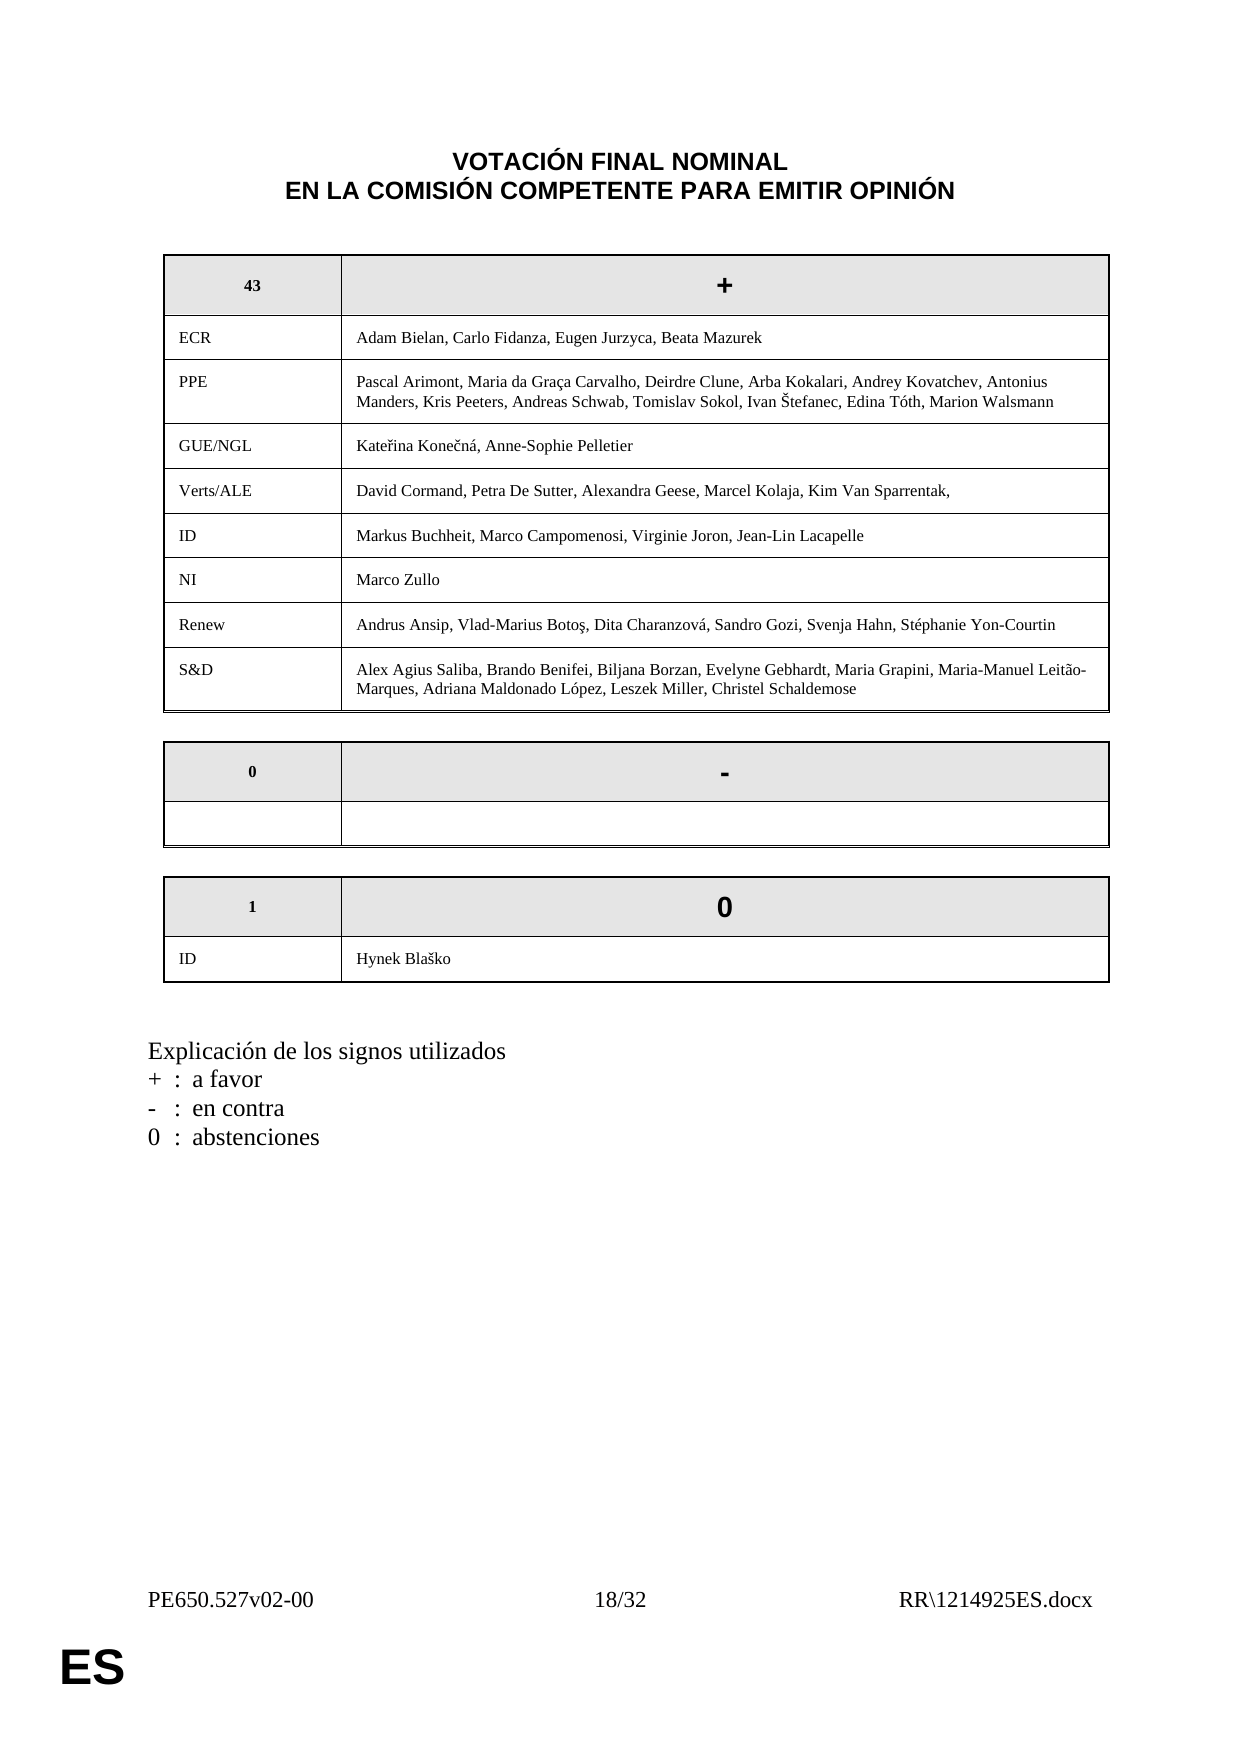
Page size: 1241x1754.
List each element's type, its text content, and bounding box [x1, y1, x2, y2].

table_cell Alex Agius Saliba, Brando Benifei, Biljana Borzan, Evelyne Gebhardt, Maria Grapini, Maria-Manuel Leitão-Marques, Adriana Maldonado López, Leszek Miller, Christel Schaldemose [342, 648, 1108, 710]
text 0 : abstenciones [148, 1122, 1092, 1151]
table_cell PPE [165, 360, 341, 423]
table_cell S&D [165, 648, 341, 710]
table_cell ID [165, 514, 341, 557]
table_cell Marco Zullo [342, 558, 1108, 602]
table_cell NI [165, 558, 341, 602]
subtitle VOTACIÓN FINAL NOMINAL EN LA COMISIÓN COMPETENTE PARA EMITIR OPINIÓN [148, 147, 1092, 204]
table_cell GUE/NGL [165, 424, 341, 468]
table_header - [342, 743, 1108, 801]
table_cell Adam Bielan, Carlo Fidanza, Eugen Jurzyca, Beata Mazurek [342, 316, 1108, 359]
table_header 43 [165, 256, 341, 314]
table_header 0 [342, 878, 1108, 936]
table_cell [165, 802, 341, 845]
table_cell Hynek Blaško [342, 937, 1108, 981]
table_cell Kateřina Konečná, Anne-Sophie Pelletier [342, 424, 1108, 468]
table_cell ECR [165, 316, 341, 359]
table_cell Andrus Ansip, Vlad-Marius Botoş, Dita Charanzová, Sandro Gozi, Svenja Hahn, Stéphanie Yon-Courtin [342, 603, 1108, 646]
table_header 0 [165, 743, 341, 801]
table_cell David Cormand, Petra De Sutter, Alexandra Geese, Marcel Kolaja, Kim Van Sparrentak, [342, 469, 1108, 512]
table_cell Pascal Arimont, Maria da Graça Carvalho, Deirdre Clune, Arba Kokalari, Andrey Kovatchev, Antonius Manders, Kris Peeters, Andreas Schwab, Tomislav Sokol, Ivan Štefanec, Edina Tóth, Marion Walsmann [342, 360, 1108, 423]
table_cell ID [165, 937, 341, 981]
table_cell [342, 802, 1108, 845]
text - : en contra [148, 1093, 1092, 1122]
table_cell Verts/ALE [165, 469, 341, 512]
text + : a favor [148, 1064, 1092, 1093]
text Explicación de los signos utilizados [148, 1036, 1092, 1064]
table_header 1 [165, 878, 341, 936]
table_cell Renew [165, 603, 341, 646]
table_header + [342, 256, 1108, 314]
table_cell Markus Buchheit, Marco Campomenosi, Virginie Joron, Jean-Lin Lacapelle [342, 514, 1108, 557]
